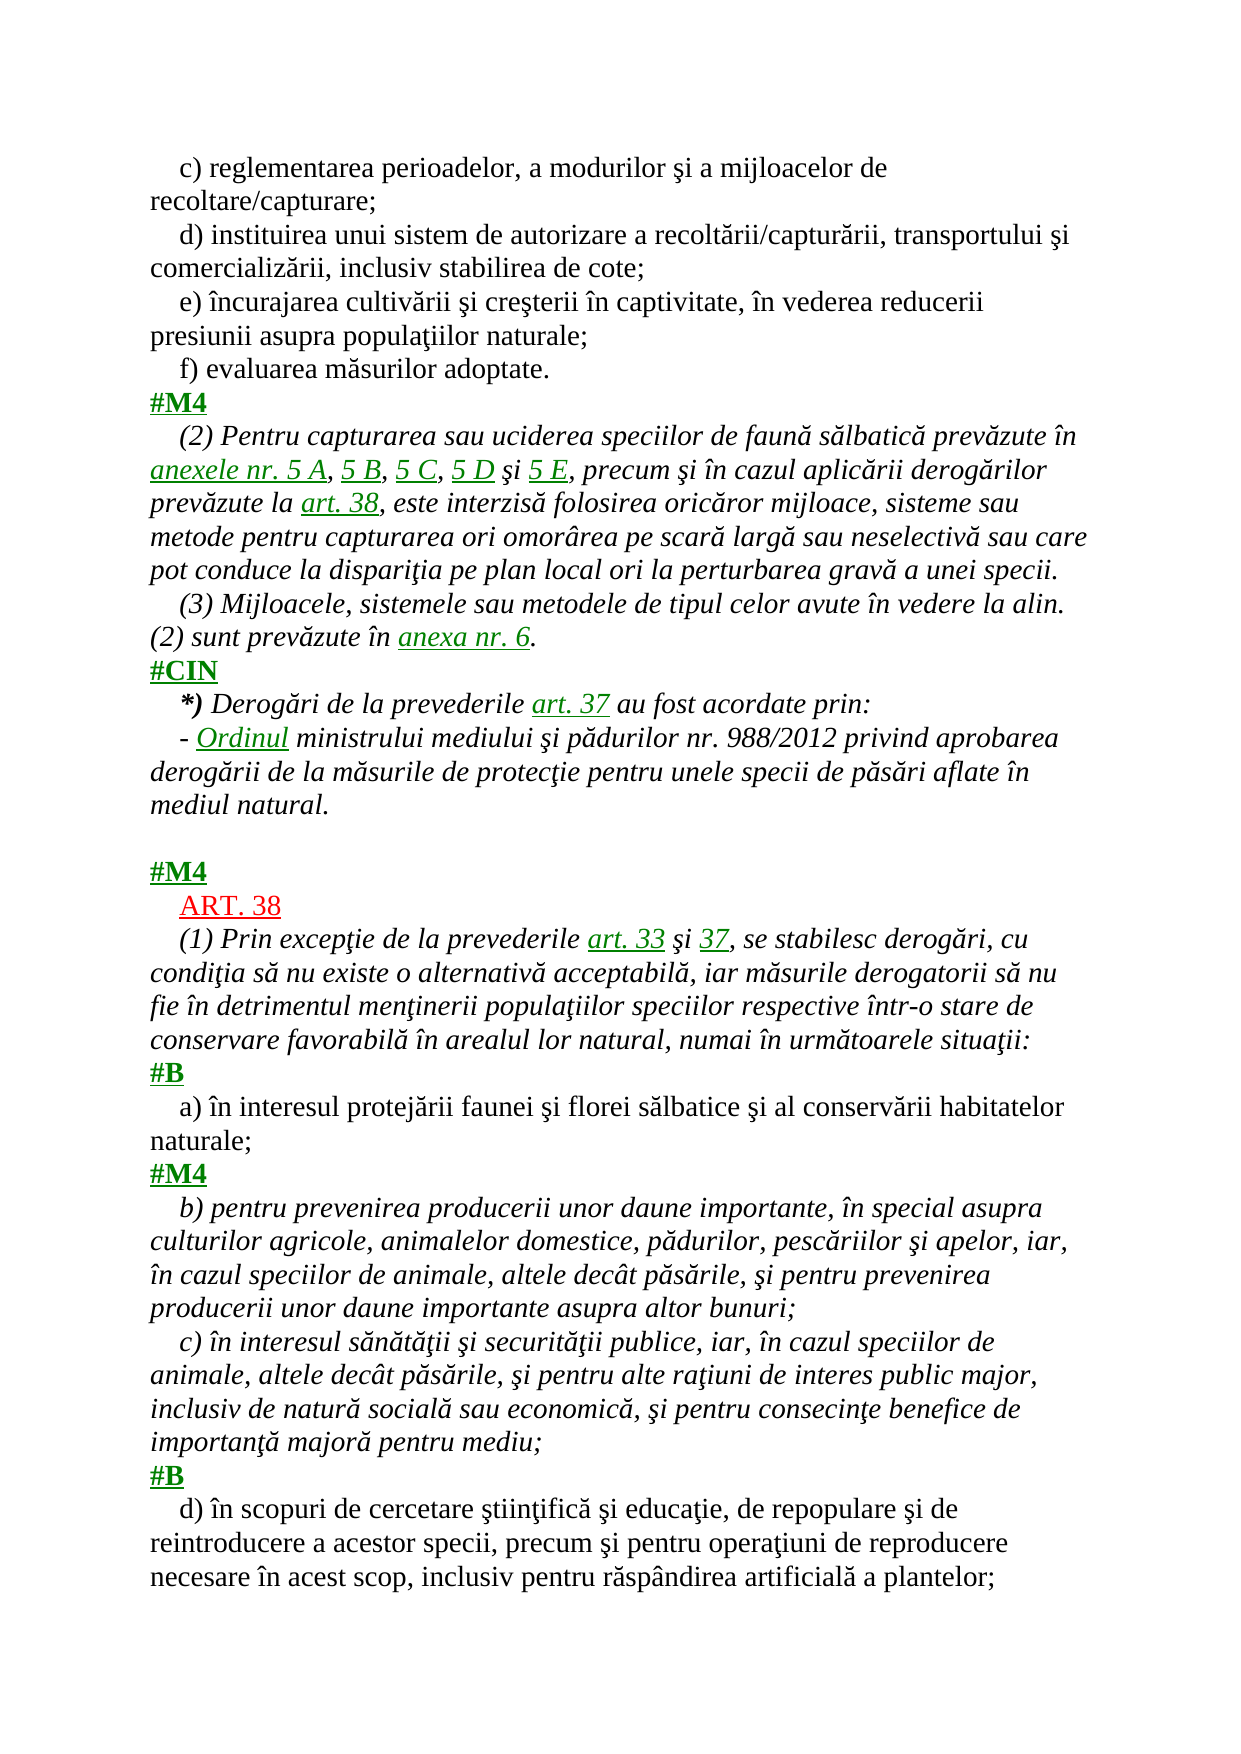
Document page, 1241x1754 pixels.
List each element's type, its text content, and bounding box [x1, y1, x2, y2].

text (1) Prin excepţie de la prevederile art. 33 şi 37, se stabilesc derogări, cu condiţia să nu existe o alternativă acceptabilă, iar măsurile derogatorii să nu fie în detrimentul menţinerii populaţiilor speciilor respective într-o stare de conservare favorabilă în arealul lor natural, numai în următoarele situaţii: [150, 921, 1090, 1056]
text #M4 [150, 854, 1090, 888]
text e) încurajarea cultivării şi creşterii în captivitate, în vederea reducerii presiunii asupra populaţiilor naturale; [150, 284, 1090, 351]
text - Ordinul ministrului mediului şi pădurilor nr. 988/2012 privind aprobarea derogării de la măsurile de protecţie pentru unele specii de păsări aflate în mediul natural. [150, 720, 1090, 821]
text c) reglementarea perioadelor, a modurilor şi a mijloacelor de recoltare/capturare; [150, 150, 1090, 217]
text b) pentru prevenirea producerii unor daune importante, în special asupra culturilor agricole, animalelor domestice, pădurilor, pescăriilor şi apelor, iar, în cazul speciilor de animale, altele decât păsările, şi pentru prevenirea producerii unor daune importante asupra altor bunuri; [150, 1190, 1090, 1324]
text #B [150, 1056, 1090, 1089]
text c) în interesul sănătăţii şi securităţii publice, iar, în cazul speciilor de animale, altele decât păsările, şi pentru alte raţiuni de interes public major, inclusiv de natură socială sau economică, şi pentru consecinţe benefice de importanţă majoră pentru mediu; [150, 1324, 1090, 1458]
text #B [150, 1458, 1090, 1492]
text d) în scopuri de cercetare ştiinţifică şi educaţie, de repopulare şi de reintroducere a acestor specii, precum şi pentru operaţiuni de reproducere necesare în acest scop, inclusiv pentru răspândirea artificială a plantelor; [150, 1492, 1090, 1592]
text (2) Pentru capturarea sau uciderea speciilor de faună sălbatică prevăzute în anexele nr. 5 A, 5 B, 5 C, 5 D şi 5 E, precum şi în cazul aplicării derogărilor prevăzute la art. 38, este interzisă folosirea oricăror mijloace, sisteme sau metode pentru capturarea ori omorârea pe scară largă sau neselectivă sau care pot conduce la dispariţia pe plan local ori la perturbarea gravă a unei specii. [150, 418, 1090, 586]
text #M4 [150, 1156, 1090, 1190]
text d) instituirea unui sistem de autorizare a recoltării/capturării, transportului şi comercializării, inclusiv stabilirea de cote; [150, 217, 1090, 284]
text #M4 [150, 385, 1090, 418]
text *) Derogări de la prevederile art. 37 au fost acordate prin: [150, 687, 1090, 720]
text ART. 38 [150, 888, 1090, 921]
text a) în interesul protejării faunei şi florei sălbatice şi al conservării habitatelor naturale; [150, 1089, 1090, 1156]
text #CIN [150, 653, 1090, 687]
text f) evaluarea măsurilor adoptate. [150, 351, 1090, 385]
text (3) Mijloacele, sistemele sau metodele de tipul celor avute în vedere la alin. (2) sunt prevăzute în anexa nr. 6. [150, 586, 1090, 653]
